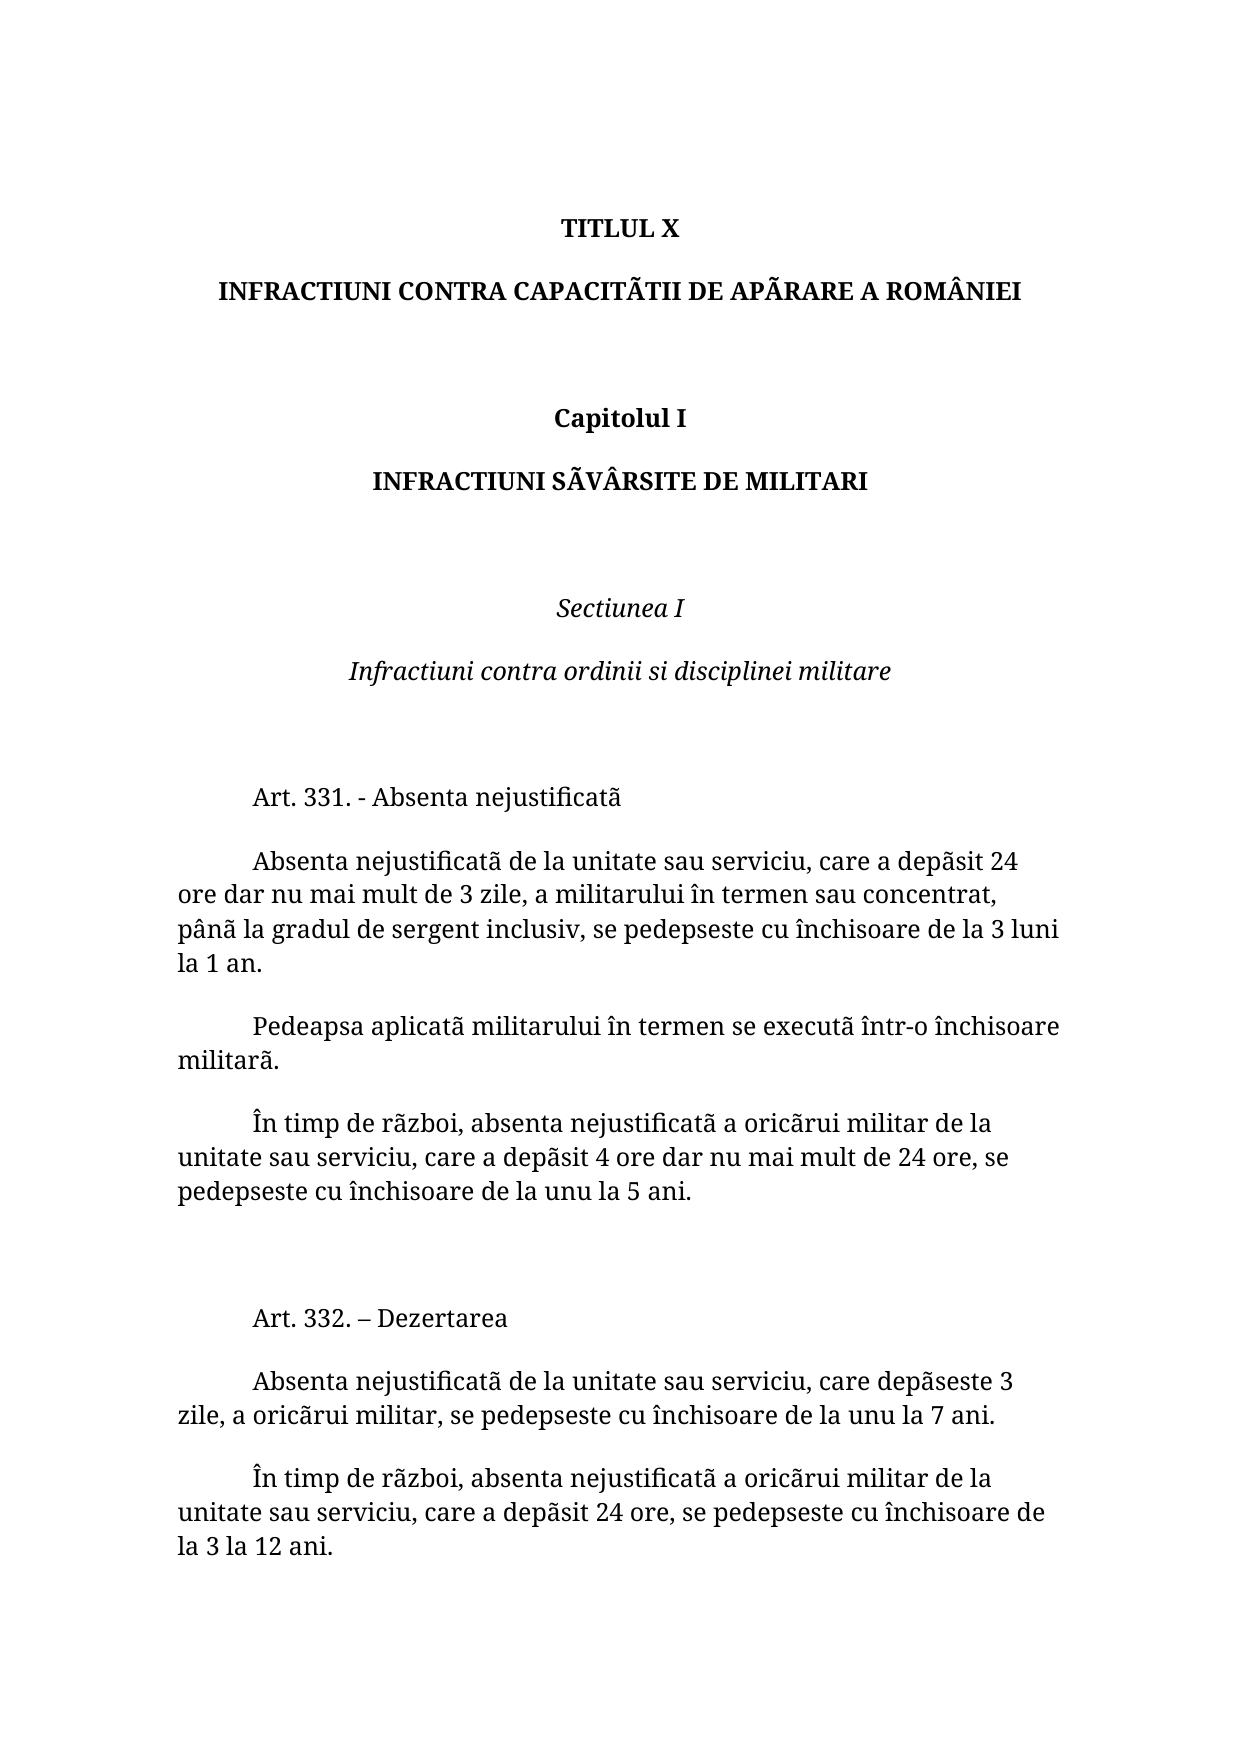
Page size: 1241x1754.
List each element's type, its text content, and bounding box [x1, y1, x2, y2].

text Absenta nejustificatã de la unitate sau serviciu, care depãseste 3 zile, a oricãrui militar, se pedepseste cu închisoare de la unu la 7 ani. [177, 1364, 1063, 1432]
text INFRACTIUNI CONTRA CAPACITÃTII DE APÃRARE A ROMÂNIEI [177, 274, 1063, 308]
text Capitolul I [177, 401, 1063, 434]
text Sectiunea I [177, 590, 1063, 624]
text INFRACTIUNI SÃVÂRSITE DE MILITARI [177, 464, 1063, 498]
text Art. 331. - Absenta nejustificatã [177, 780, 1063, 814]
text Infractiuni contra ordinii si disciplinei militare [177, 653, 1063, 687]
text TITLUL X [177, 211, 1063, 245]
text Pedeapsa aplicatã militarului în termen se executã într-o închisoare militarã. [177, 1008, 1063, 1077]
text În timp de rãzboi, absenta nejustificatã a oricãrui militar de la unitate sau serviciu, care a depãsit 4 ore dar nu mai mult de 24 ore, se pedepseste cu închisoare de la unu la 5 ani. [177, 1106, 1063, 1208]
text Absenta nejustificatã de la unitate sau serviciu, care a depãsit 24 ore dar nu mai mult de 3 zile, a militarului în termen sau concentrat, pânã la gradul de sergent inclusiv, se pedepseste cu închisoare de la 3 luni la 1 an. [177, 843, 1063, 979]
text În timp de rãzboi, absenta nejustificatã a oricãrui militar de la unitate sau serviciu, care a depãsit 24 ore, se pedepseste cu închisoare de la 3 la 12 ani. [177, 1461, 1063, 1563]
text Art. 332. – Dezertarea [177, 1300, 1063, 1334]
